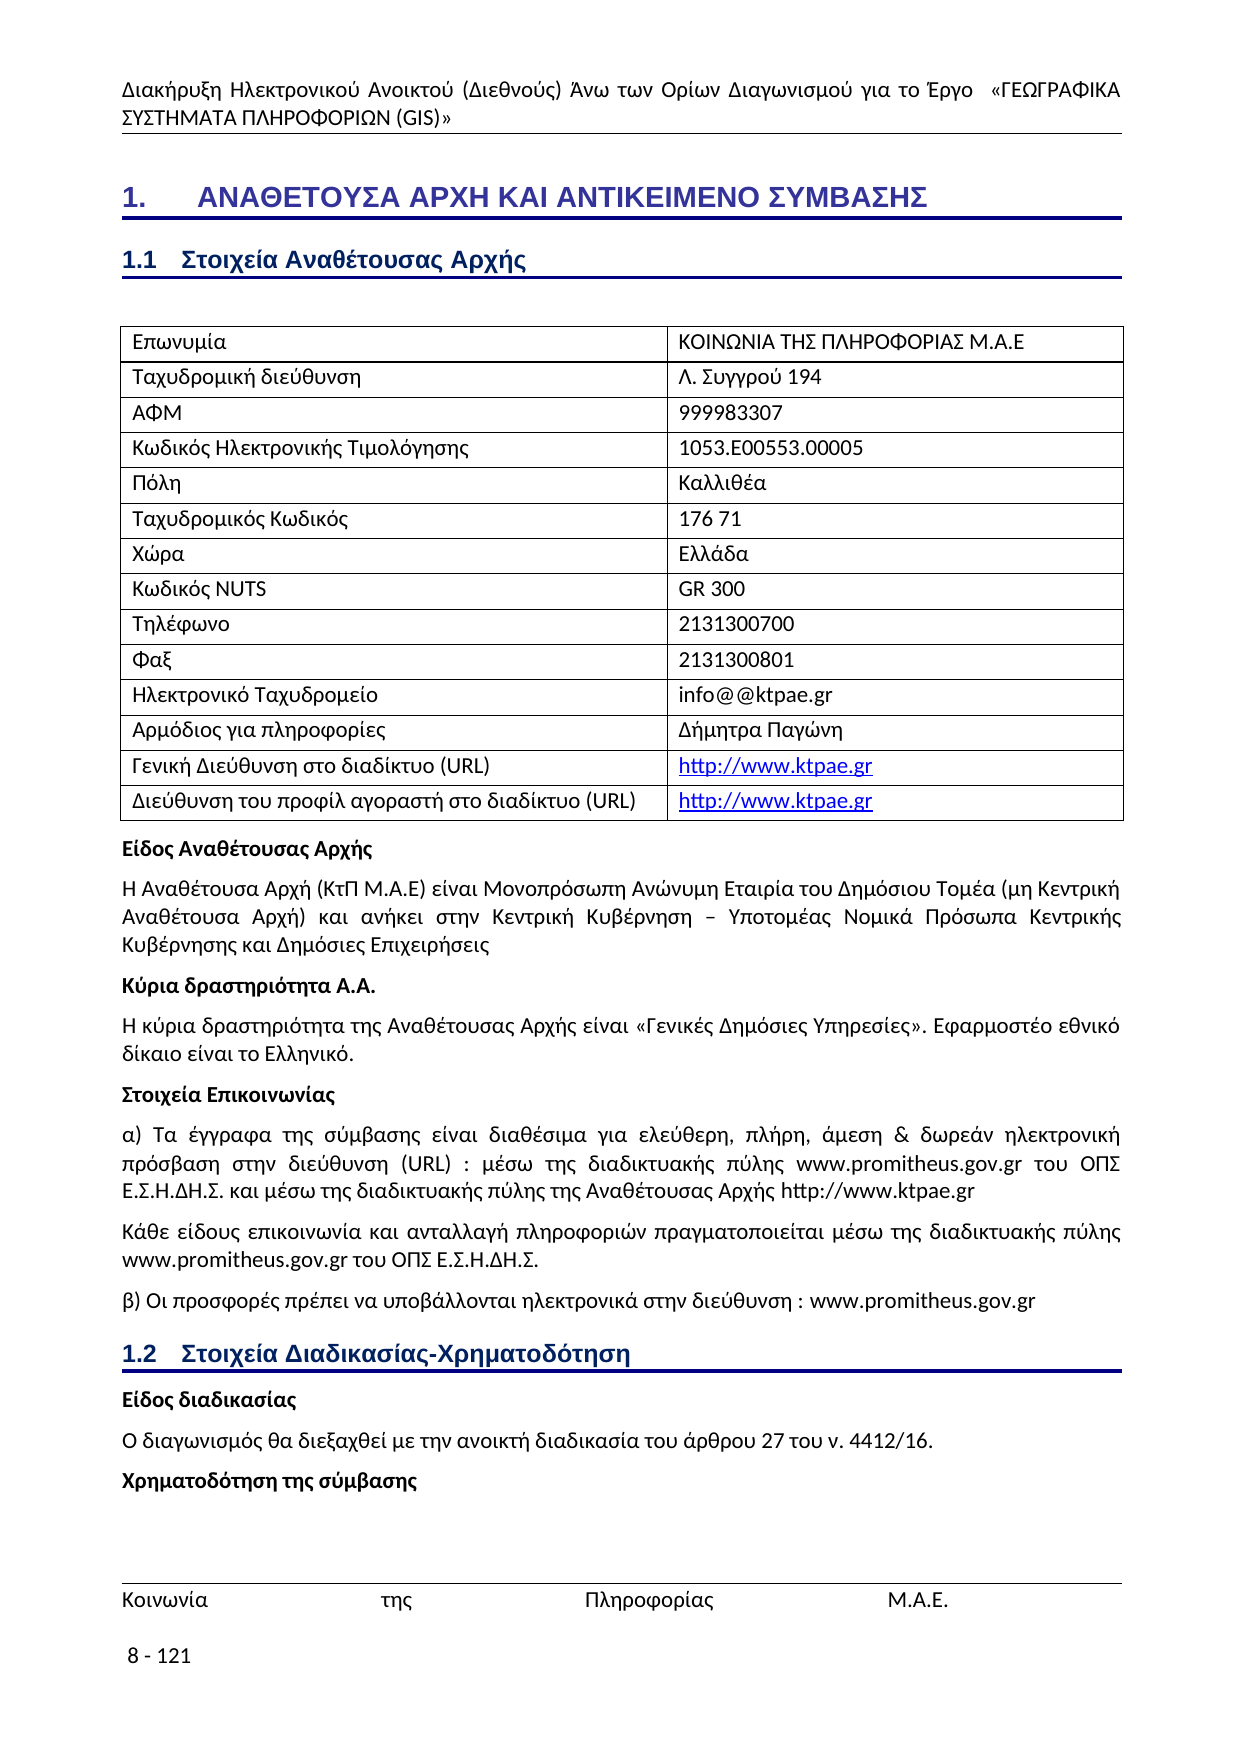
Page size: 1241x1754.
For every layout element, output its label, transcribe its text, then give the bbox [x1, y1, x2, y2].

table_cell Δήμητρα Παγώνη [668, 716, 1123, 750]
table_cell info@@ktpae.gr [668, 680, 1123, 714]
table_cell Ηλεκτρονικό Ταχυδρομείο [121, 680, 667, 714]
table_cell Τηλέφωνο [121, 610, 667, 644]
table_cell http://www.ktpae.gr [668, 751, 1123, 785]
subtitle 1.1 Στοιχεία Αναθέτουσας Αρχής [122, 245, 1122, 276]
text β) Οι προσφορές πρέπει να υποβάλλονται ηλεκτρονικά στην διεύθυνση : www.promitheus.gov.gr [122, 1286, 1122, 1314]
table_cell 999983307 [668, 398, 1123, 432]
table_cell Φαξ [121, 645, 667, 679]
text Χρηματοδότηση της σύμβασης [122, 1466, 1122, 1494]
table_cell Χώρα [121, 539, 667, 573]
text Η κύρια δραστηριότητα της Αναθέτουσας Αρχής είναι «Γενικές Δημόσιες Υπηρεσίες». Εφαρμοστέο εθνικό δίκαιο είναι το Ελληνικό. [122, 1012, 1122, 1068]
text Είδος Αναθέτουσας Αρχής [122, 834, 1122, 862]
text Κύρια δραστηριότητα Α.Α. [122, 971, 1122, 999]
table_cell 1053.E00553.00005 [668, 433, 1123, 467]
table_cell http://www.ktpae.gr [668, 786, 1123, 820]
table_cell Ελλάδα [668, 539, 1123, 573]
text α) Τα έγγραφα της σύμβασης είναι διαθέσιμα για ελεύθερη, πλήρη, άμεση & δωρεάν ηλεκτρονική πρόσβαση στην διεύθυνση (URL) : μέσω της διαδικτυακής πύλης www.promitheus.gov.gr του ΟΠΣ Ε.Σ.Η.ΔΗ.Σ. και μέσω της διαδικτυακής πύλης της Αναθέτουσας Αρχής http://www.ktpae.gr [122, 1121, 1122, 1205]
subtitle 1. ΑΝΑΘΕΤΟΥΣΑ ΑΡΧΗ ΚΑΙ ΑΝΤΙΚΕΙΜΕΝΟ ΣΥΜΒΑΣΗΣ [122, 180, 1122, 216]
text Η Αναθέτουσα Αρχή (ΚτΠ Μ.Α.Ε) είναι Μονοπρόσωπη Ανώνυμη Εταιρία του Δημόσιου Τομέα (μη Κεντρική Αναθέτουσα Αρχή) και ανήκει στην Κεντρική Κυβέρνηση – Υποτομέας Νομικά Πρόσωπα Κεντρικής Κυβέρνησης και Δημόσιες Επιχειρήσεις [122, 874, 1122, 958]
table_cell Γενική Διεύθυνση στο διαδίκτυο (URL) [121, 751, 667, 785]
table_cell 2131300801 [668, 645, 1123, 679]
table_cell Πόλη [121, 468, 667, 503]
text Ο διαγωνισμός θα διεξαχθεί με την ανοικτή διαδικασία του άρθρου 27 του ν. 4412/16. [122, 1426, 1122, 1454]
table_cell Ταχυδρομικός Κωδικός [121, 504, 667, 538]
table_cell 176 71 [668, 504, 1123, 538]
table_cell ΑΦΜ [121, 398, 667, 432]
text Στοιχεία Επικοινωνίας [122, 1080, 1122, 1108]
table_cell GR 300 [668, 574, 1123, 608]
table_header ΚΟΙΝΩΝΙΑ ΤΗΣ ΠΛΗΡΟΦΟΡΙΑΣ Μ.Α.Ε [668, 327, 1123, 361]
subtitle 1.2 Στοιχεία Διαδικασίας-Χρηματοδότηση [122, 1339, 1122, 1369]
text Κάθε είδους επικοινωνία και ανταλλαγή πληροφοριών πραγματοποιείται μέσω της διαδικτυακής πύλης www.promitheus.gov.gr του ΟΠΣ Ε.Σ.Η.ΔΗ.Σ. [122, 1217, 1122, 1273]
table_cell Λ. Συγγρού 194 [668, 363, 1123, 397]
table_cell Καλλιθέα [668, 468, 1123, 503]
table_cell Ταχυδρομική διεύθυνση [121, 363, 667, 397]
table_header Επωνυμία [121, 327, 667, 361]
table_cell Αρμόδιος για πληροφορίες [121, 716, 667, 750]
table_cell 2131300700 [668, 610, 1123, 644]
table_cell Κωδικός ΝUTS [121, 574, 667, 608]
table_cell Κωδικός Ηλεκτρονικής Τιμολόγησης [121, 433, 667, 467]
text Είδος διαδικασίας [122, 1385, 1122, 1413]
table_cell Διεύθυνση του προφίλ αγοραστή στο διαδίκτυο (URL) [121, 786, 667, 820]
